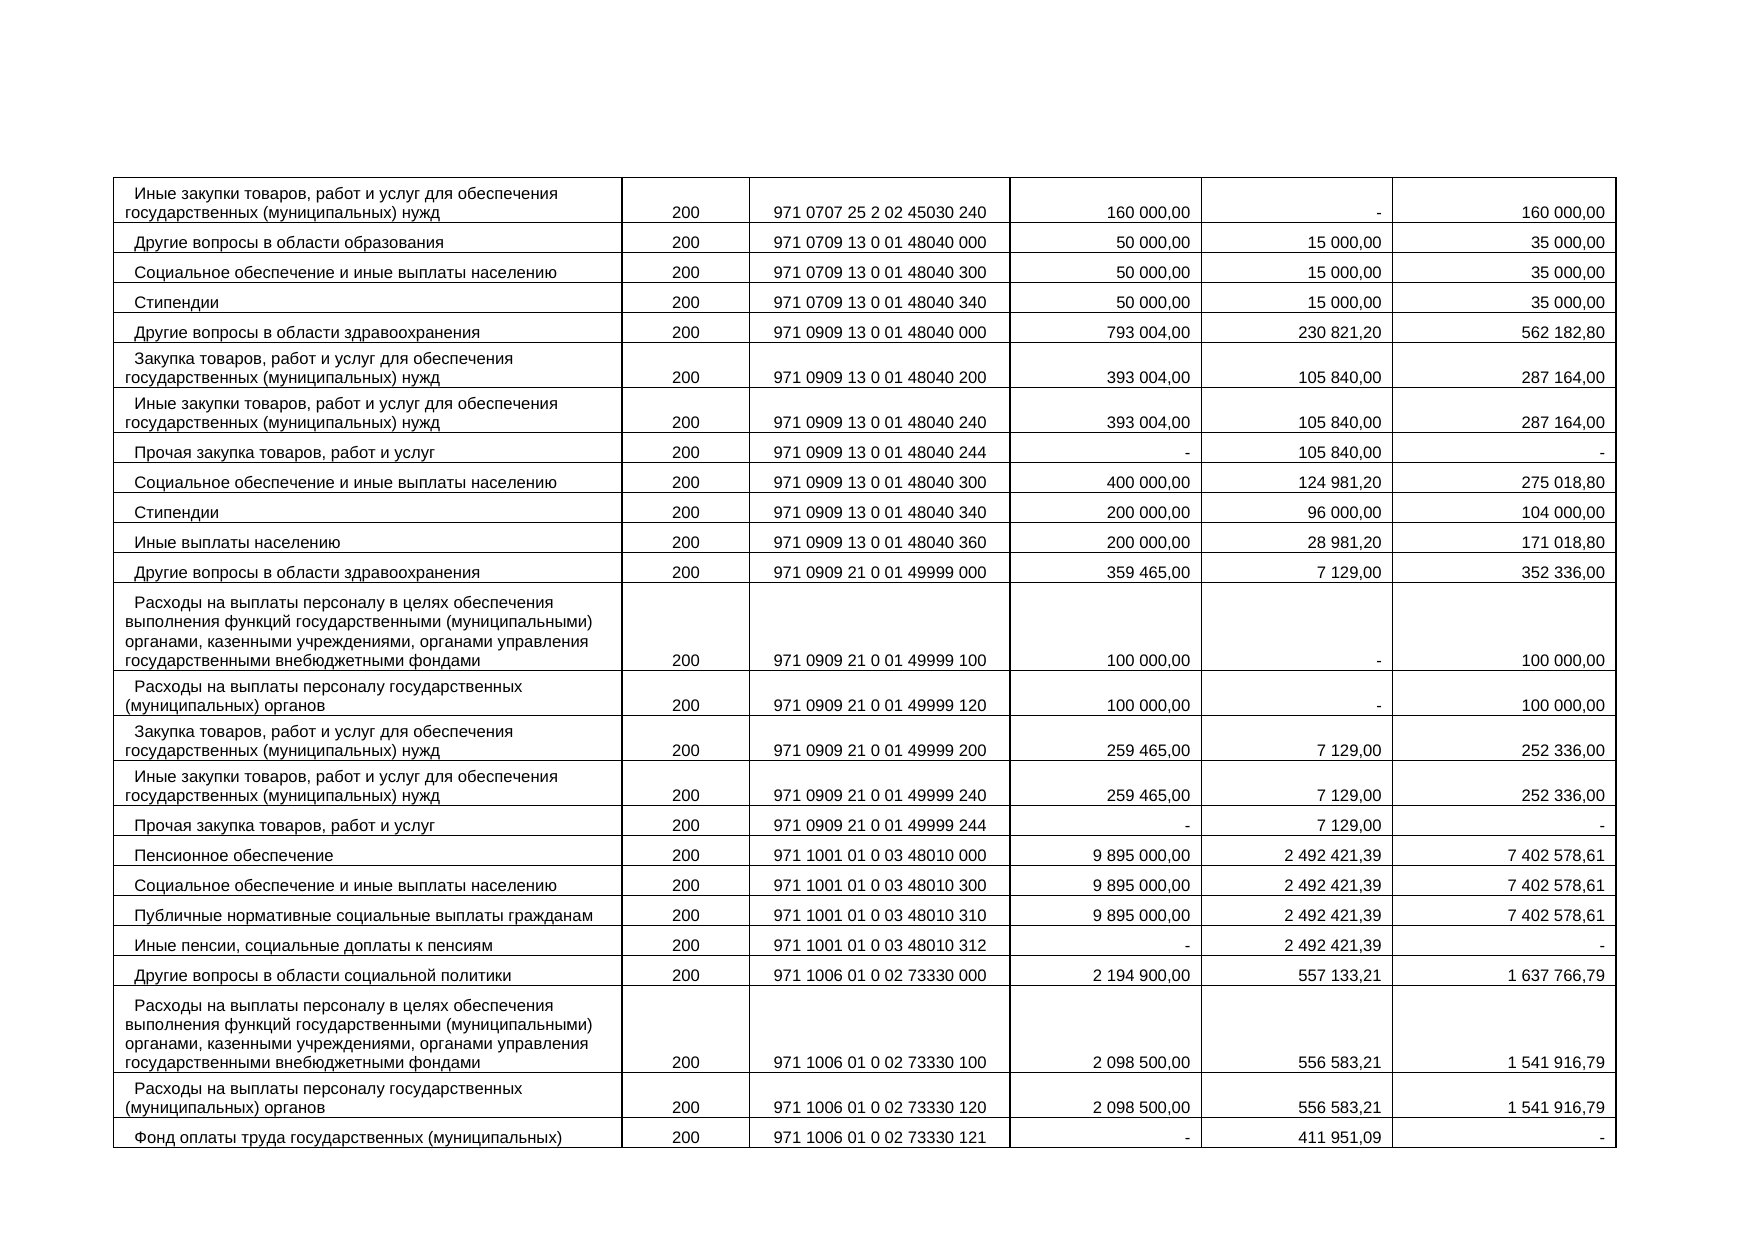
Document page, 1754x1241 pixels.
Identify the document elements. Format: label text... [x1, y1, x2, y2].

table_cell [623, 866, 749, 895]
table_cell - [1011, 433, 1201, 462]
table_cell 100 000,00 [1011, 671, 1201, 715]
table_cell 971 0709 13 0 01 48040 300 [750, 253, 1009, 282]
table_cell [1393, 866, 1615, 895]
table_cell 393 004,00 [1011, 388, 1201, 432]
table_cell - [1393, 433, 1615, 462]
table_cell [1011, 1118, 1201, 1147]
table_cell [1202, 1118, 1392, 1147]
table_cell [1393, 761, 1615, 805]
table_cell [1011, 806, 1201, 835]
table_cell 200 [623, 463, 749, 492]
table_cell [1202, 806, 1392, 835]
table_cell 200 [623, 716, 749, 760]
table_cell 15 000,00 [1202, 283, 1392, 312]
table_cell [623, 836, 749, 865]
table_cell Расходы на выплаты персоналу государственных (муниципальных) органов [114, 671, 621, 715]
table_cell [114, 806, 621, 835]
table_cell 50 000,00 [1011, 253, 1201, 282]
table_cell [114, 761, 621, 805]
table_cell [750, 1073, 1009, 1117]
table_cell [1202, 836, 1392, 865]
table_cell Расходы на выплаты персоналу в целях обеспечения выполнения функций государственными (муниципальными) органами, казенными учреждениями, органами управления государственными внебюджетными фондами [114, 583, 621, 670]
table_cell 200 [623, 671, 749, 715]
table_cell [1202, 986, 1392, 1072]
table_cell Закупка товаров, работ и услуг для обеспечения государственных (муниципальных) нужд [114, 716, 621, 760]
table_cell Другие вопросы в области здравоохранения [114, 553, 621, 582]
table_cell 562 182,80 [1393, 313, 1615, 342]
table_cell 971 0909 21 0 01 49999 000 [750, 553, 1009, 582]
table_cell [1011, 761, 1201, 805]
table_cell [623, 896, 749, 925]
table_cell 230 821,20 [1202, 313, 1392, 342]
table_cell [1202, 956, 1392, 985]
table_cell - [1202, 178, 1392, 222]
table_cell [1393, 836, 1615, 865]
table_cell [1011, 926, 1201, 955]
table_cell 15 000,00 [1202, 253, 1392, 282]
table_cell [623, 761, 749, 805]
table_cell 200 [623, 313, 749, 342]
table_cell 971 0709 13 0 01 48040 340 [750, 283, 1009, 312]
table_cell 105 840,00 [1202, 343, 1392, 387]
table_cell 171 018,80 [1393, 523, 1615, 552]
table_cell 105 840,00 [1202, 388, 1392, 432]
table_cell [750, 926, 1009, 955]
table_cell 100 000,00 [1393, 583, 1615, 670]
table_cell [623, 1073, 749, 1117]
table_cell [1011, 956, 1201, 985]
table_cell 100 000,00 [1011, 583, 1201, 670]
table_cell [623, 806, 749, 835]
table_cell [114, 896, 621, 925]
table_cell 971 0909 21 0 01 49999 120 [750, 671, 1009, 715]
table_cell Иные выплаты населению [114, 523, 621, 552]
table_cell Иные закупки товаров, работ и услуг для обеспечения государственных (муниципальных) нужд [114, 178, 621, 222]
table_cell 200 [623, 553, 749, 582]
table_cell 971 0909 21 0 01 49999 100 [750, 583, 1009, 670]
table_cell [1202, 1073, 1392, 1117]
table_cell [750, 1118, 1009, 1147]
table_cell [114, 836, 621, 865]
table_cell Социальное обеспечение и иные выплаты населению [114, 463, 621, 492]
table_cell 35 000,00 [1393, 223, 1615, 252]
table_cell 200 000,00 [1011, 523, 1201, 552]
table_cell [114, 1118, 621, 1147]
table_cell 124 981,20 [1202, 463, 1392, 492]
table_cell 200 [623, 178, 749, 222]
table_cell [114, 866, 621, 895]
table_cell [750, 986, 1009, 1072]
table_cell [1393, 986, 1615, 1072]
table_cell 971 0909 13 0 01 48040 300 [750, 463, 1009, 492]
table_cell 275 018,80 [1393, 463, 1615, 492]
table_cell Другие вопросы в области образования [114, 223, 621, 252]
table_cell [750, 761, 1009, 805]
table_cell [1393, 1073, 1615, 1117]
table_cell 200 [623, 388, 749, 432]
table_cell 200 [623, 433, 749, 462]
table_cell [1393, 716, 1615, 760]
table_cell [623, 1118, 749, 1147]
table_cell 400 000,00 [1011, 463, 1201, 492]
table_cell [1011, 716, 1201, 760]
table_cell 971 0909 13 0 01 48040 200 [750, 343, 1009, 387]
table_cell - [1202, 583, 1392, 670]
table_cell 200 [623, 223, 749, 252]
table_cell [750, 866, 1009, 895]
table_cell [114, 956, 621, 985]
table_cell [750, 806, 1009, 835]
table_cell 287 164,00 [1393, 343, 1615, 387]
table_cell 200 [623, 283, 749, 312]
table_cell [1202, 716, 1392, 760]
table_cell 50 000,00 [1011, 223, 1201, 252]
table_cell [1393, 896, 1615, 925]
table_cell 971 0909 13 0 01 48040 244 [750, 433, 1009, 462]
table_cell Иные закупки товаров, работ и услуг для обеспечения государственных (муниципальных) нужд [114, 388, 621, 432]
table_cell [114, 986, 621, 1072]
table_cell 100 000,00 [1393, 671, 1615, 715]
table_cell 200 [623, 253, 749, 282]
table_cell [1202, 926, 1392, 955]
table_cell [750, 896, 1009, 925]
table_cell 35 000,00 [1393, 283, 1615, 312]
table_cell 15 000,00 [1202, 223, 1392, 252]
table_cell 200 000,00 [1011, 493, 1201, 522]
table_cell Прочая закупка товаров, работ и услуг [114, 433, 621, 462]
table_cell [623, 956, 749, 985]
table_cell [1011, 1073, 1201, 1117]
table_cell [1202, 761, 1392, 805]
table_cell Другие вопросы в области здравоохранения [114, 313, 621, 342]
table_cell 793 004,00 [1011, 313, 1201, 342]
table_cell 287 164,00 [1393, 388, 1615, 432]
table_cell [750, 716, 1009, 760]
table_cell 971 0707 25 2 02 45030 240 [750, 178, 1009, 222]
table_cell 50 000,00 [1011, 283, 1201, 312]
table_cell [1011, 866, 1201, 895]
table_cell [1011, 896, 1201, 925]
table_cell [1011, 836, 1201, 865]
table_cell Стипендии [114, 283, 621, 312]
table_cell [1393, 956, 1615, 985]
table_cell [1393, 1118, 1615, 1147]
table_cell 352 336,00 [1393, 553, 1615, 582]
table_cell 104 000,00 [1393, 493, 1615, 522]
table_cell 200 [623, 523, 749, 552]
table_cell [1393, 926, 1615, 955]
table_cell 28 981,20 [1202, 523, 1392, 552]
table_cell 200 [623, 343, 749, 387]
table_cell 393 004,00 [1011, 343, 1201, 387]
table_cell 971 0709 13 0 01 48040 000 [750, 223, 1009, 252]
table_cell 359 465,00 [1011, 553, 1201, 582]
table_cell - [1202, 671, 1392, 715]
table_cell 35 000,00 [1393, 253, 1615, 282]
table_cell 971 0909 13 0 01 48040 340 [750, 493, 1009, 522]
table_cell 200 [623, 493, 749, 522]
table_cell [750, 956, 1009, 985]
table_cell Стипендии [114, 493, 621, 522]
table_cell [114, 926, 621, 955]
table_cell 105 840,00 [1202, 433, 1392, 462]
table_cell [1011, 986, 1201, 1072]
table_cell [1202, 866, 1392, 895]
table_cell 160 000,00 [1011, 178, 1201, 222]
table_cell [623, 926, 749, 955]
table_cell 200 [623, 583, 749, 670]
table_cell 971 0909 13 0 01 48040 240 [750, 388, 1009, 432]
table_cell 971 0909 13 0 01 48040 360 [750, 523, 1009, 552]
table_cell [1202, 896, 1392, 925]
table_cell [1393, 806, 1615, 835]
table_cell Социальное обеспечение и иные выплаты населению [114, 253, 621, 282]
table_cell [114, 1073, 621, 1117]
table_cell Закупка товаров, работ и услуг для обеспечения государственных (муниципальных) нужд [114, 343, 621, 387]
table_cell 96 000,00 [1202, 493, 1392, 522]
table_cell 971 0909 13 0 01 48040 000 [750, 313, 1009, 342]
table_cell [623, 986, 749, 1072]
table_cell 160 000,00 [1393, 178, 1615, 222]
table_cell 7 129,00 [1202, 553, 1392, 582]
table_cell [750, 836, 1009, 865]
